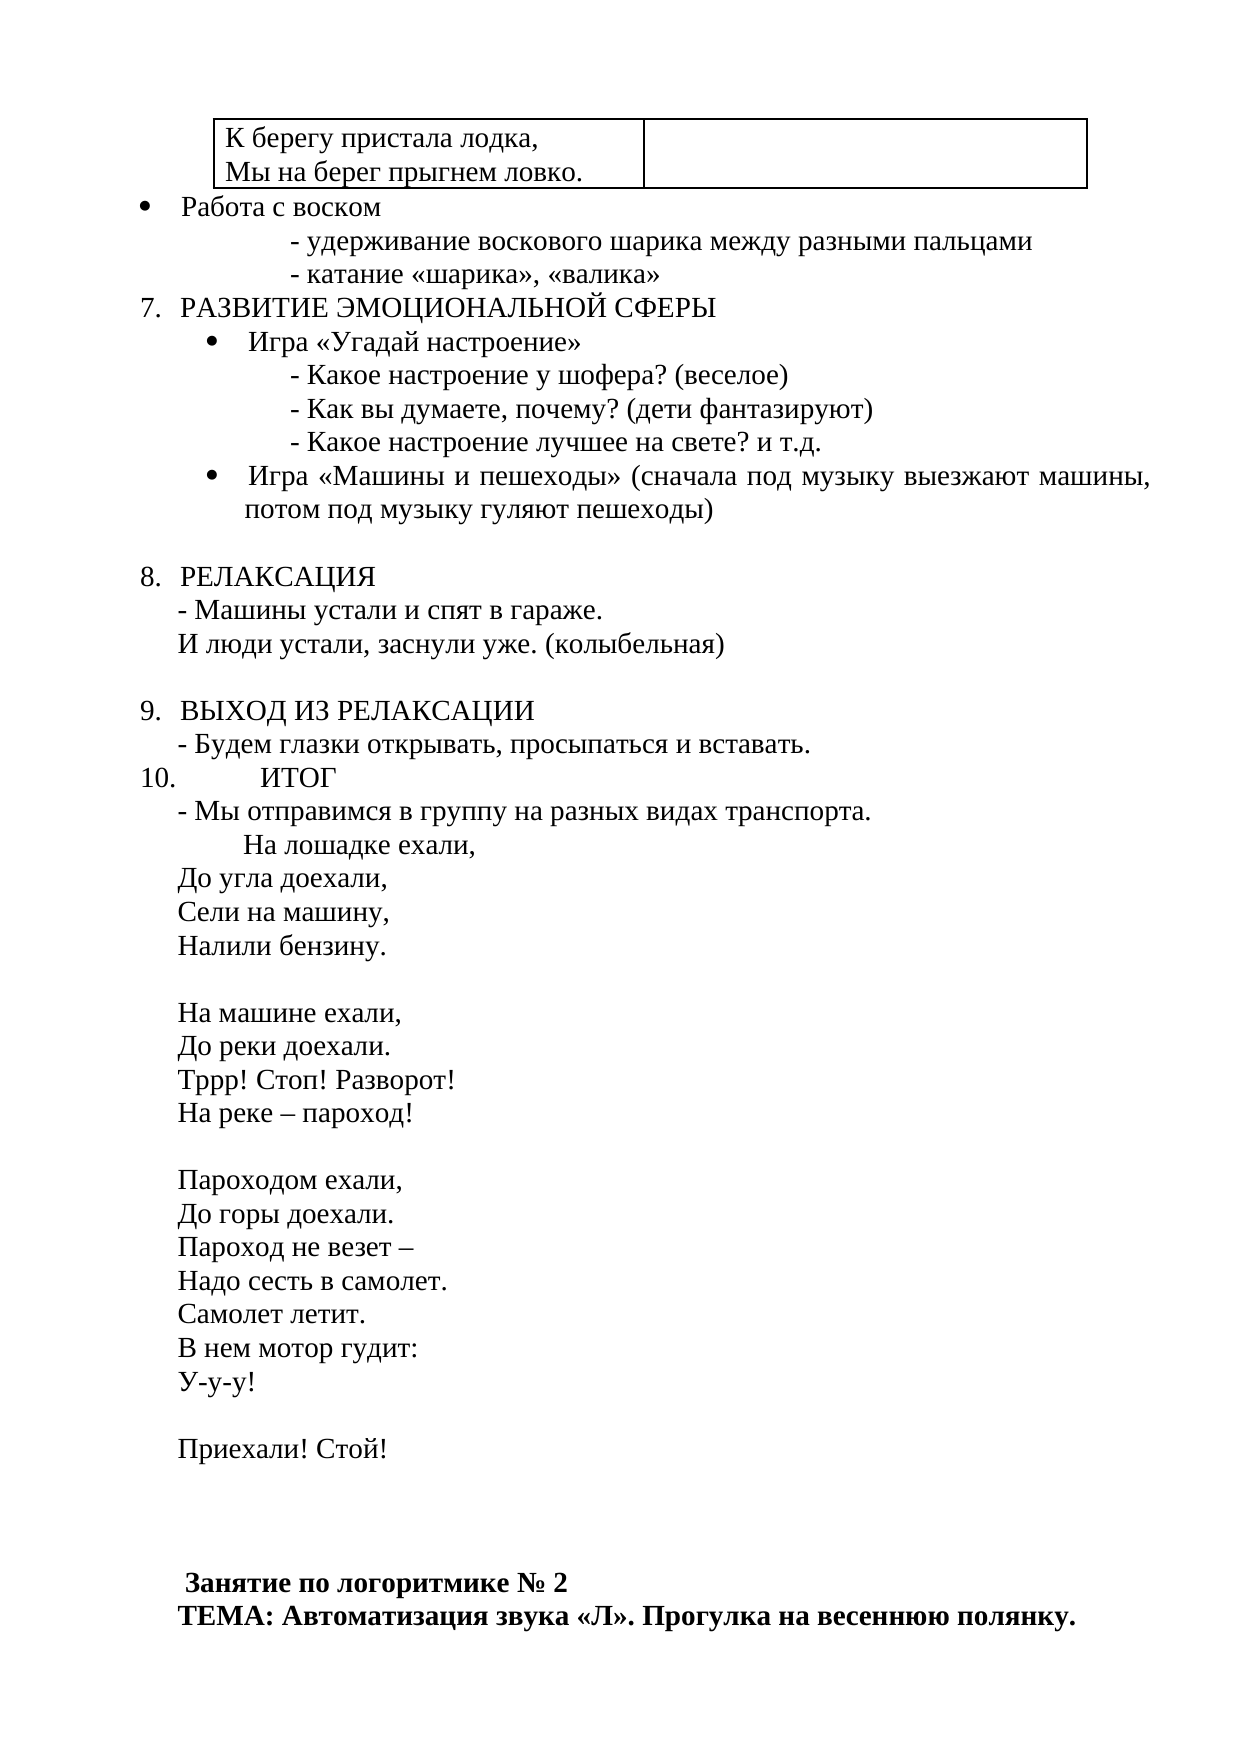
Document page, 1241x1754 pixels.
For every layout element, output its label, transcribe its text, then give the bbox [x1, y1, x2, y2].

text - Какое настроение лучшее на свете? и т.д. [290, 424, 1152, 458]
text В нем мотор гудит: [177, 1330, 1152, 1364]
text До горы доехали. [177, 1196, 1152, 1229]
text Занятие по логоритмике № 2 [177, 1565, 1152, 1598]
text - удерживание воскового шарика между разными пальцами [290, 223, 1152, 257]
text Тррр! Стоп! Разворот! [177, 1062, 1152, 1095]
text Налили бензину. [177, 928, 1152, 961]
text Пароходом ехали, [177, 1162, 1152, 1196]
text - Какое настроение у шофера? (веселое) [290, 357, 1152, 391]
text 9. ВЫХОД ИЗ РЕЛАКСАЦИИ [140, 693, 1152, 726]
text До угла доехали, [177, 861, 1152, 894]
text  Игра «Угадай настроение» [207, 324, 1152, 357]
text У-у-у! [177, 1364, 1152, 1397]
text До реки доехали. [177, 1028, 1152, 1062]
text И люди устали, заснули уже. (колыбельная) [177, 626, 1152, 659]
text 7. РАЗВИТИЕ ЭМОЦИОНАЛЬНОЙ СФЕРЫ [140, 290, 1152, 324]
text Самолет летит. [177, 1297, 1152, 1330]
text - Как вы думаете, почему? (дети фантазируют) [290, 391, 1152, 424]
text Сели на машину, [177, 894, 1152, 928]
text - Будем глазки открывать, просыпаться и вставать. [177, 726, 1152, 760]
text Надо сесть в самолет. [177, 1263, 1152, 1297]
text Пароход не везет – [177, 1229, 1152, 1263]
text 10. ИТОГ [140, 760, 1152, 793]
text - Машины устали и спят в гараже. [177, 592, 1152, 626]
text - катание «шарика», «валика» [290, 257, 1152, 290]
text На реке – пароход! [177, 1095, 1152, 1129]
text - Мы отправимся в группу на разных видах транспорта. [177, 793, 1152, 827]
text  Работа с воском [140, 189, 1152, 223]
text 8. РЕЛАКСАЦИЯ [140, 559, 1152, 592]
text Приехали! Стой! [177, 1431, 1152, 1464]
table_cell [215, 120, 643, 187]
text На лошадке ехали, [177, 827, 1152, 861]
text На машине ехали, [177, 995, 1152, 1028]
text  Игра «Машины и пешеходы» (сначала под музыку выезжают машины, потом под музыку гуляют пешеходы) [207, 458, 1152, 525]
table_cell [645, 120, 1086, 187]
text ТЕМА: Автоматизация звука «Л». Прогулка на весеннюю полянку. [177, 1598, 1152, 1632]
